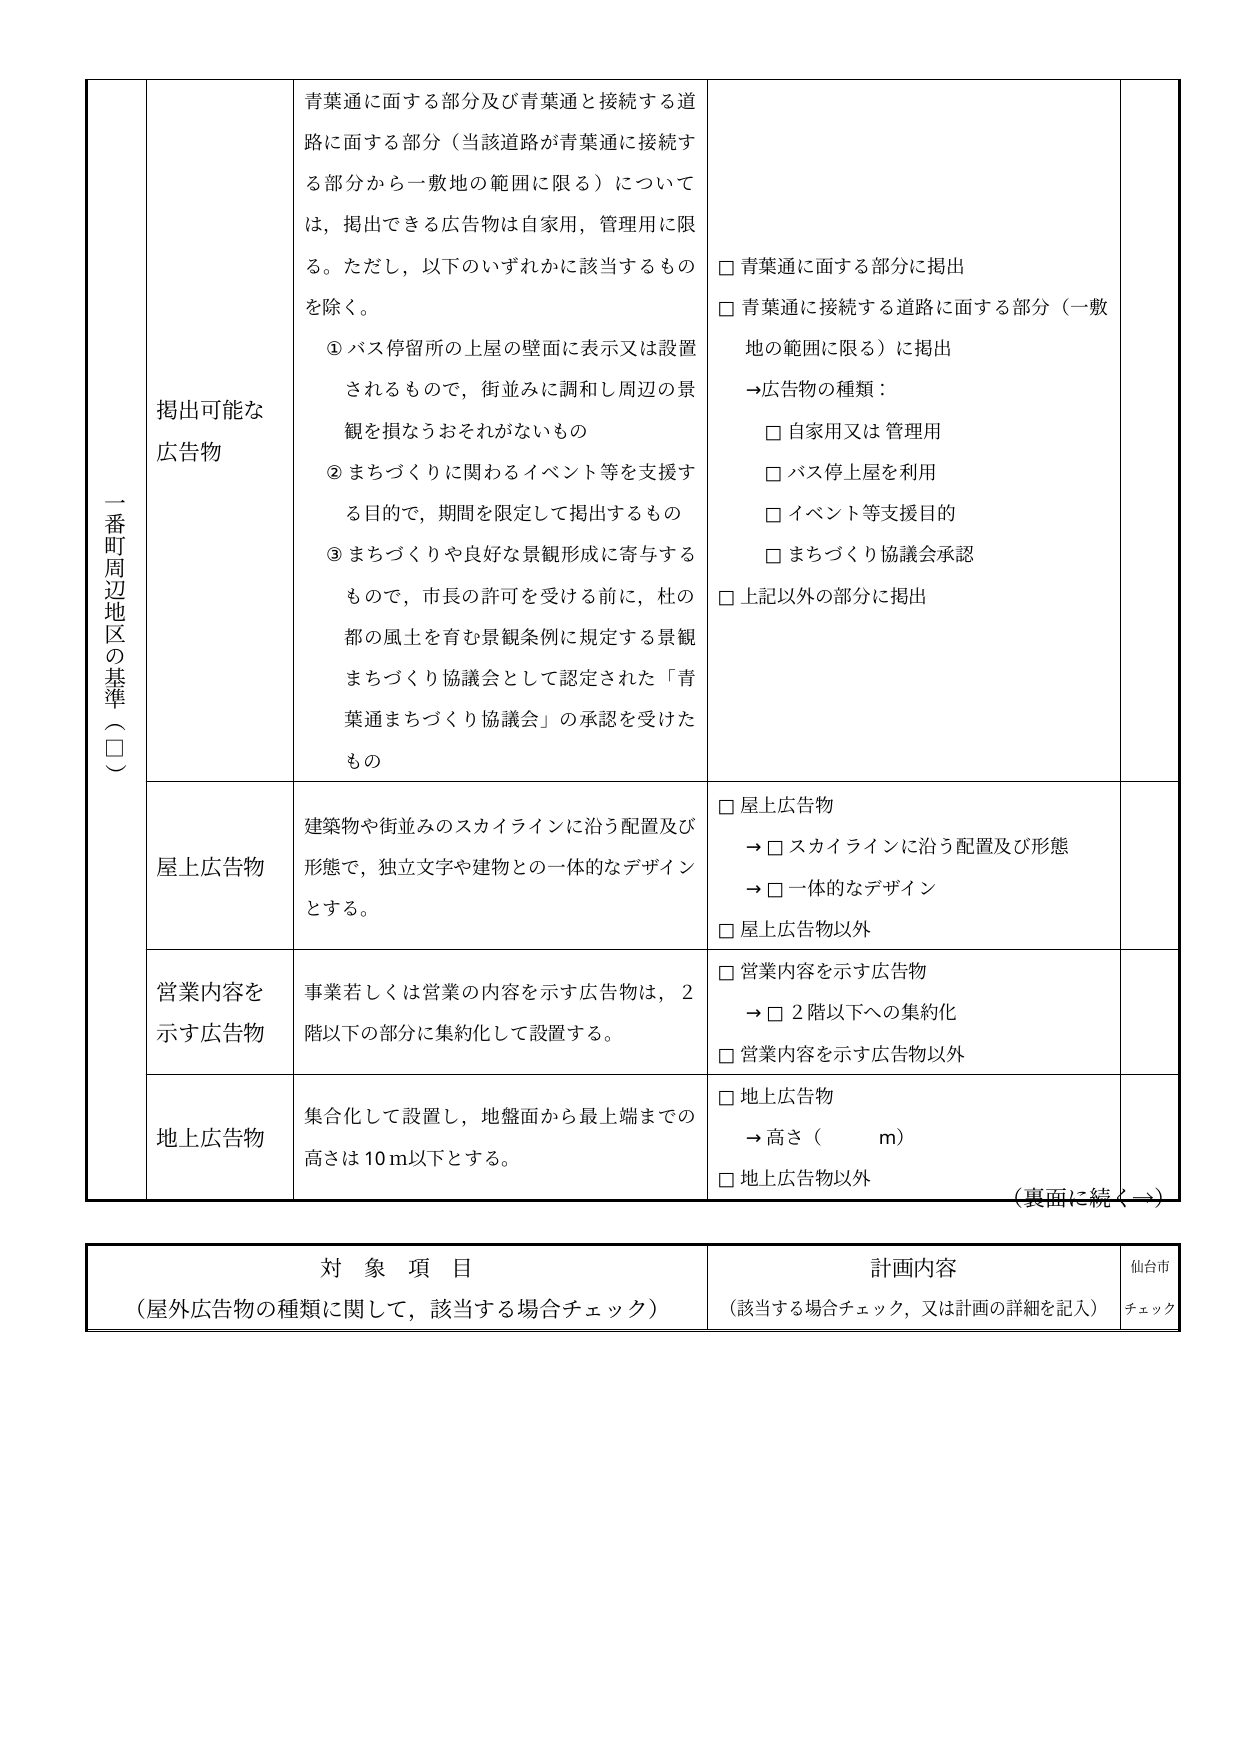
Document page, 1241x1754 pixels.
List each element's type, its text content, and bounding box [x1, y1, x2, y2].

table_cell 屋上広告物 [147, 782, 293, 949]
table_cell [1121, 950, 1178, 1074]
table_header 計画内容 （該当する場合チェック，又は計画の詳細を記入） [708, 1246, 1120, 1328]
table_cell □ 地上広告物 → 高さ（ m） □ 地上広告物以外 [708, 1075, 1120, 1198]
table_cell 掲出可能な 広告物 [147, 80, 293, 781]
table_cell 青葉通に面する部分及び青葉通と接続する道路に面する部分（当該道路が青葉通に接続する部分から一敷地の範囲に限る）については，掲出できる広告物は自家用，管理用に限る。ただし，以下のいずれかに該当するものを除く。 ①バス停留所の上屋の壁面に表示又は設置されるもので，街並みに調和し周辺の景観を損なうおそれがないもの ②まちづくりに関わるイベント等を支援する目的で，期間を限定して掲出するもの ③まちづくりや良好な景観形成に寄与するもので，市長の許可を受ける前に，杜の都の風土を育む景観条例に規定する景観まちづくり協議会として認定された「青葉通まちづくり協議会」の承認を受けたもの [294, 80, 707, 781]
table_cell □ 屋上広告物 → □ スカイラインに沿う配置及び形態 → □ 一体的なデザイン □ 屋上広告物以外 [708, 782, 1120, 949]
table_cell 一番町周辺地区の基準（ □ ） [88, 80, 146, 1198]
table_cell □ 営業内容を示す広告物 → □ ２階以下への集約化 □ 営業内容を示す広告物以外 [708, 950, 1120, 1074]
table_cell [1121, 80, 1178, 781]
table_cell [1121, 782, 1178, 949]
table_cell 事業若しくは営業の内容を示す広告物は，２階以下の部分に集約化して設置する。 [294, 950, 707, 1074]
table_header 対 象 項 目 （屋外広告物の種類に関して，該当する場合チェック） [88, 1246, 707, 1328]
table_cell □ 青葉通に面する部分に掲出 □ 青葉通に接続する道路に面する部分（一敷地の範囲に限る）に掲出 →広告物の種類： □ 自家用又は 管理用 □ バス停上屋を利用 □ イベント等支援目的 □ まちづくり協議会承認 □ 上記以外の部分に掲出 [708, 80, 1120, 781]
table_cell 営業内容を 示す広告物 [147, 950, 293, 1074]
table_cell 地上広告物 [147, 1075, 293, 1198]
table_header 仙台市 チェック [1121, 1246, 1178, 1328]
table_cell [1121, 1075, 1178, 1198]
table_cell 集合化して設置し，地盤面から最上端までの高さは10ｍ以下とする。 [294, 1075, 707, 1198]
table_cell 建築物や街並みのスカイラインに沿う配置及び形態で，独立文字や建物との一体的なデザインとする。 [294, 782, 707, 949]
